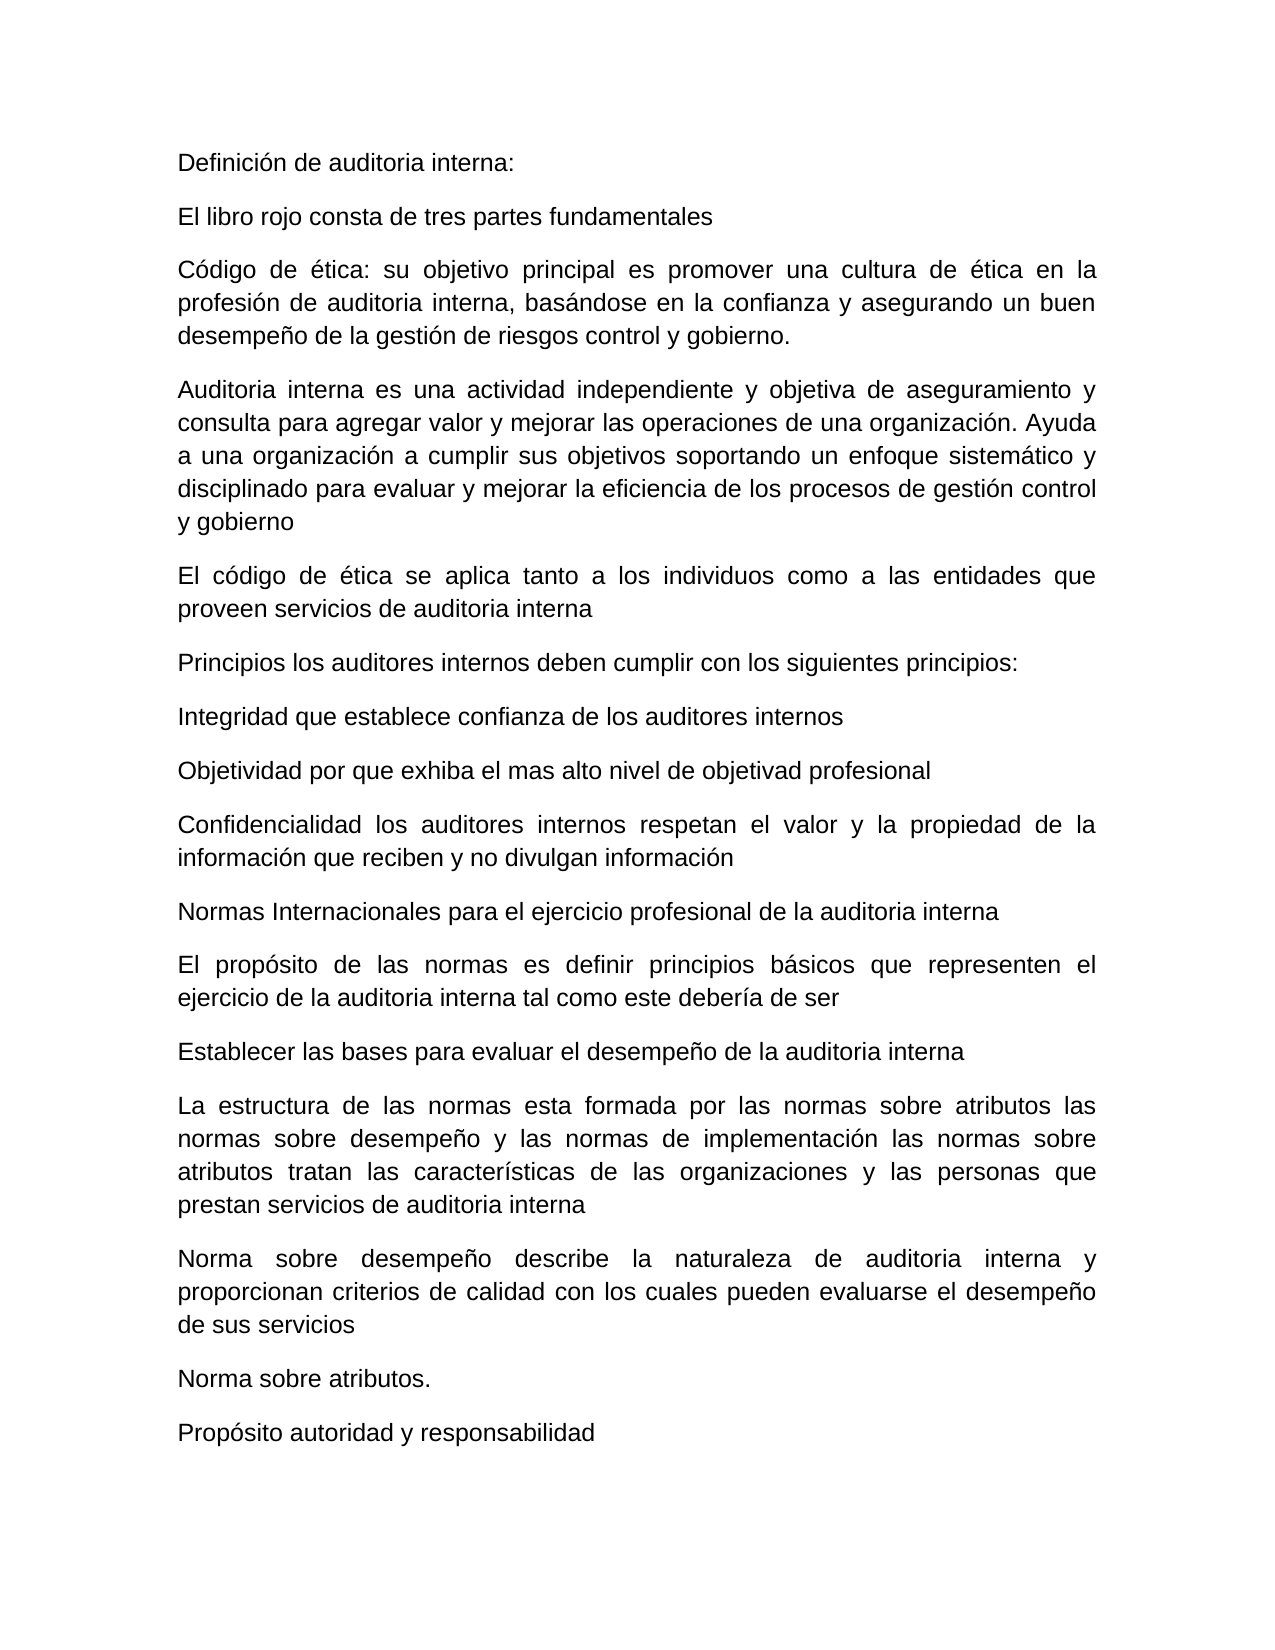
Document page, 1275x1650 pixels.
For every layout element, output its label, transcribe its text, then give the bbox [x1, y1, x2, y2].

text Norma sobre atributos. [177, 1364, 1098, 1393]
text Establecer las bases para evaluar el desempeño de la auditoria interna [177, 1037, 1098, 1066]
text Norma sobre desempeño describe la naturaleza de auditoria interna y proporcionan criterios de calidad con los cuales pueden evaluarse el desempeño de sus servicios [177, 1244, 1098, 1339]
text Principios los auditores internos deben cumplir con los siguientes principios: [177, 648, 1098, 677]
text Confidencialidad los auditores internos respetan el valor y la propiedad de la información que reciben y no divulgan información [177, 809, 1098, 871]
text Integridad que establece confianza de los auditores internos [177, 702, 1098, 731]
text El propósito de las normas es definir principios básicos que representen el ejercicio de la auditoria interna tal como este debería de ser [177, 950, 1098, 1012]
text Normas Internacionales para el ejercicio profesional de la auditoria interna [177, 896, 1098, 925]
text Objetividad por que exhiba el mas alto nivel de objetivad profesional [177, 756, 1098, 784]
text El libro rojo consta de tres partes fundamentales [177, 201, 1098, 230]
text El código de ética se aplica tanto a los individuos como a las entidades que proveen servicios de auditoria interna [177, 561, 1098, 623]
text Propósito autoridad y responsabilidad [177, 1418, 1098, 1446]
text La estructura de las normas esta formada por las normas sobre atributos las normas sobre desempeño y las normas de implementación las normas sobre atributos tratan las características de las organizaciones y las personas que prestan servicios de auditoria interna [177, 1091, 1098, 1219]
text Código de ética: su objetivo principal es promover una cultura de ética en la profesión de auditoria interna, basándose en la confianza y asegurando un buen desempeño de la gestión de riesgos control y gobierno. [177, 255, 1098, 350]
text Definición de auditoria interna: [177, 148, 1098, 176]
text Auditoria interna es una actividad independiente y objetiva de aseguramiento y consulta para agregar valor y mejorar las operaciones de una organización. Ayuda a una organización a cumplir sus objetivos soportando un enfoque sistemático y disciplinado para evaluar y mejorar la eficiencia de los procesos de gestión control y gobierno [177, 375, 1098, 536]
